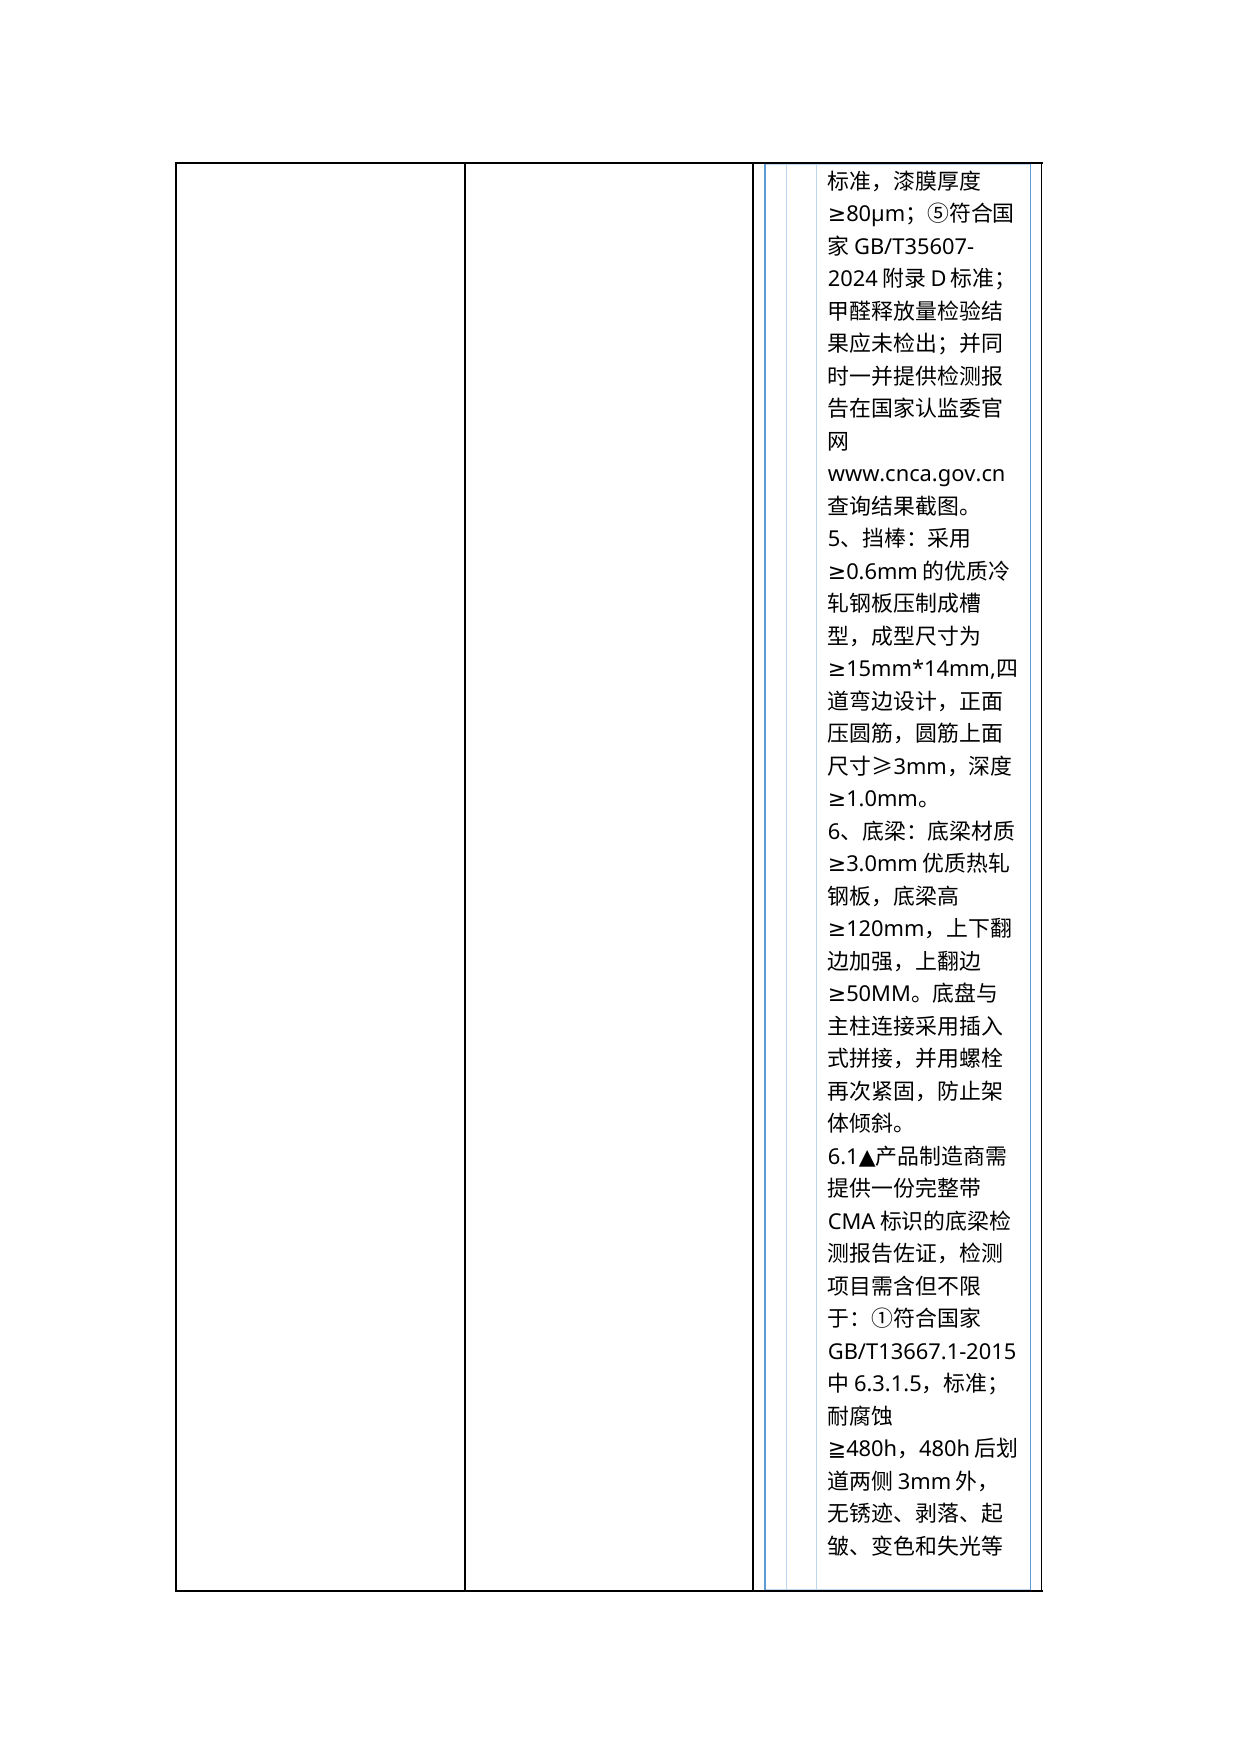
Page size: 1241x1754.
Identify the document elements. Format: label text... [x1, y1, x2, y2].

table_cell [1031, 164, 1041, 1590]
table_cell 1 [177, 164, 464, 1590]
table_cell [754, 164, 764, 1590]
table_cell [466, 164, 752, 1590]
